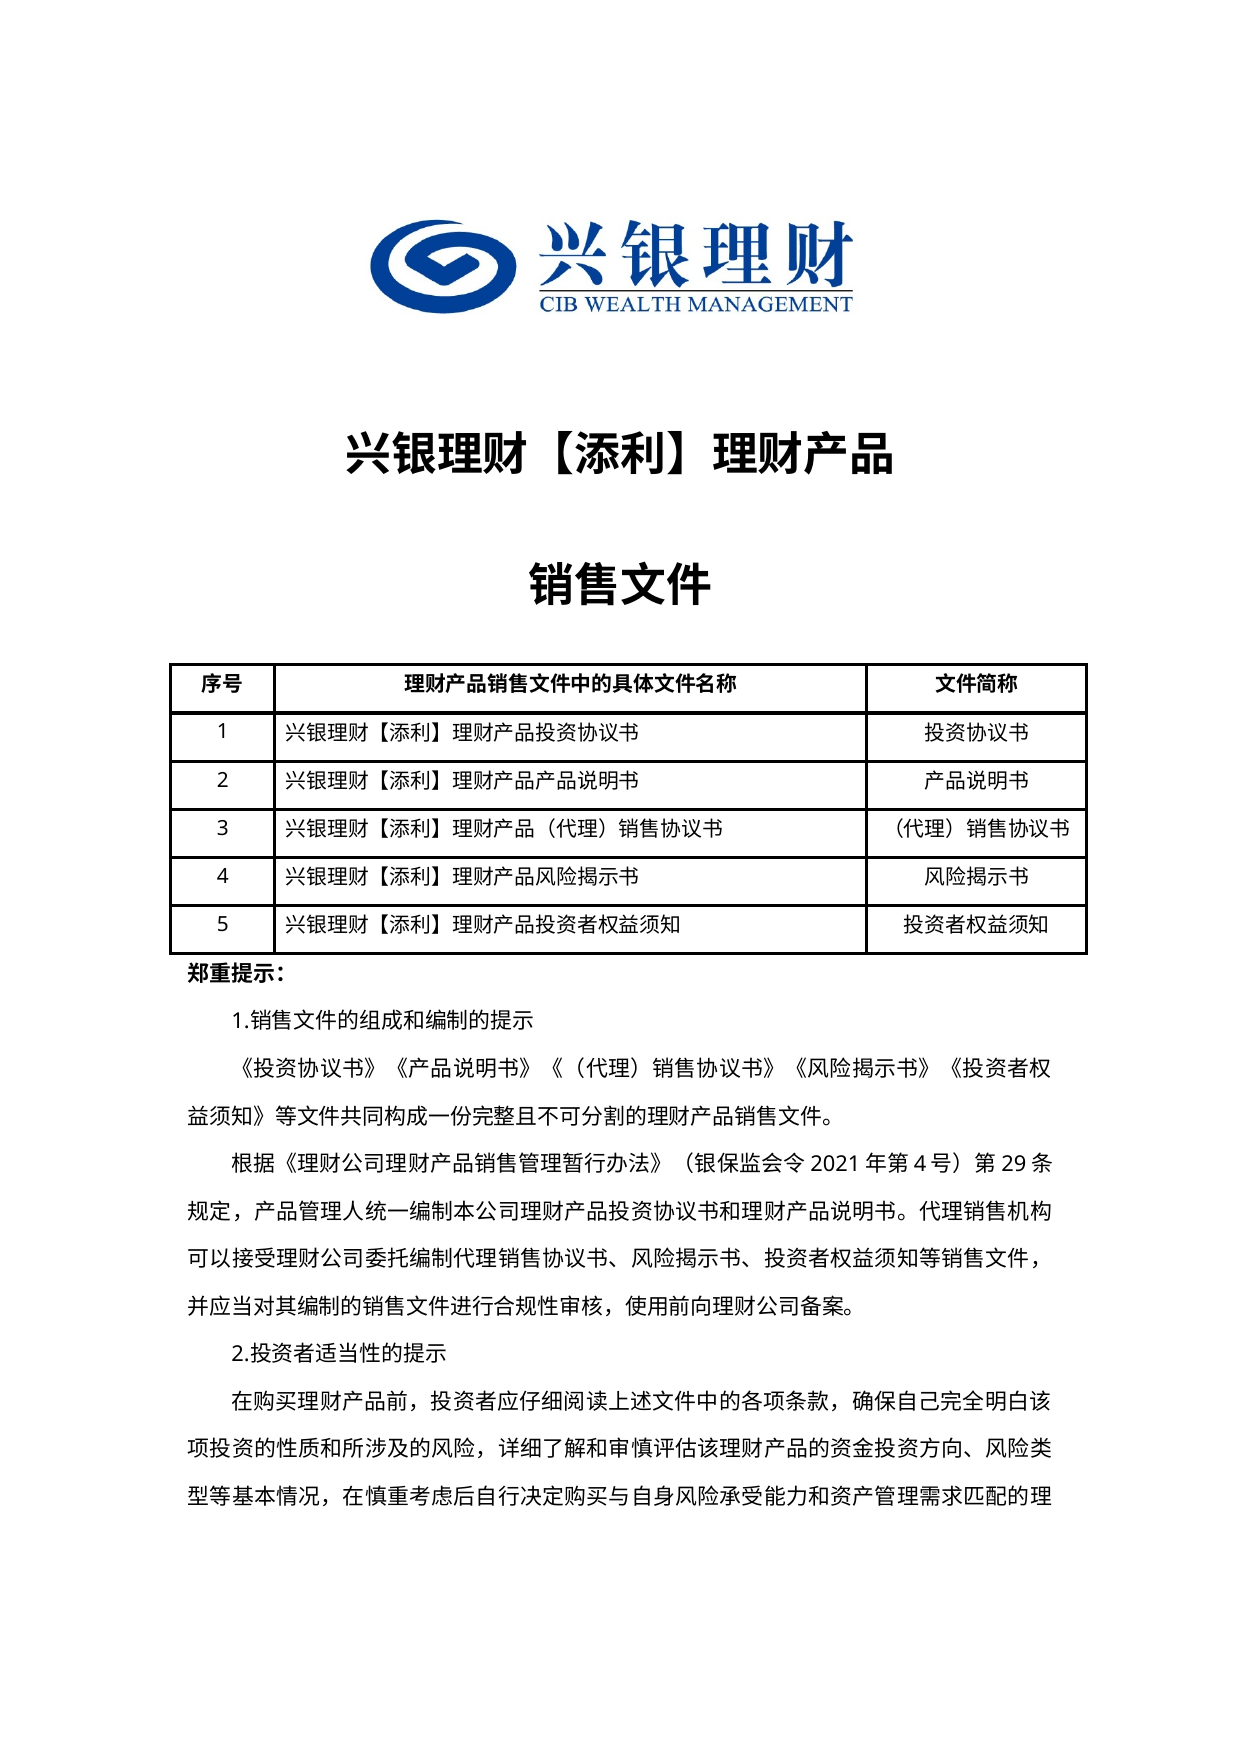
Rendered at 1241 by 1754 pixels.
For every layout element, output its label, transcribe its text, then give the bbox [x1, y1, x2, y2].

table_cell 兴银理财【添利】理财产品（代理）销售协议书 [276, 811, 865, 856]
table_cell 兴银理财【添利】理财产品投资协议书 [276, 715, 865, 759]
table_cell 3 [172, 811, 273, 856]
table_cell 兴银理财【添利】理财产品投资者权益须知 [276, 907, 865, 952]
table_header 序号 [172, 666, 273, 711]
table_cell 1 [172, 715, 273, 759]
table_cell 兴银理财【添利】理财产品产品说明书 [276, 763, 865, 808]
list 《投资协议书》《产品说明书》《（代理）销售协议书》《风险揭示书》《投资者权益须知》等文件共同构成一份完整且不可分割的理财产品销售文件。 [187, 1051, 1053, 1130]
table_cell （代理）销售协议书 [868, 811, 1085, 856]
picture [323, 162, 917, 369]
table_cell 风险揭示书 [868, 859, 1085, 904]
table_cell 5 [172, 907, 273, 952]
table_cell 兴银理财【添利】理财产品风险揭示书 [276, 859, 865, 904]
table_cell 产品说明书 [868, 763, 1085, 808]
list 根据《理财公司理财产品销售管理暂行办法》（银保监会令2021年第4号）第29条规定，产品管理人统一编制本公司理财产品投资协议书和理财产品说明书。代理销售机构可以接受理财公司委托编制代理销售协议书、风险揭示书、投资者权益须知等销售文件，并应当对其编制的销售文件进行合规性审核，使用前向理财公司备案。 [187, 1146, 1053, 1320]
list 2.投资者适当性的提示 [187, 1336, 1053, 1368]
text 兴银理财【添利】理财产品 [187, 402, 1053, 499]
table_cell 投资协议书 [868, 715, 1085, 759]
text 郑重提示： [187, 955, 1053, 988]
table_header 文件简称 [868, 666, 1085, 711]
table_header 理财产品销售文件中的具体文件名称 [276, 666, 865, 711]
list 1.销售文件的组成和编制的提示 [187, 1003, 1053, 1035]
text 销售文件 [187, 533, 1053, 630]
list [187, 1384, 1053, 1511]
table_cell 投资者权益须知 [868, 907, 1085, 952]
table_cell 4 [172, 859, 273, 904]
table_cell 2 [172, 763, 273, 808]
